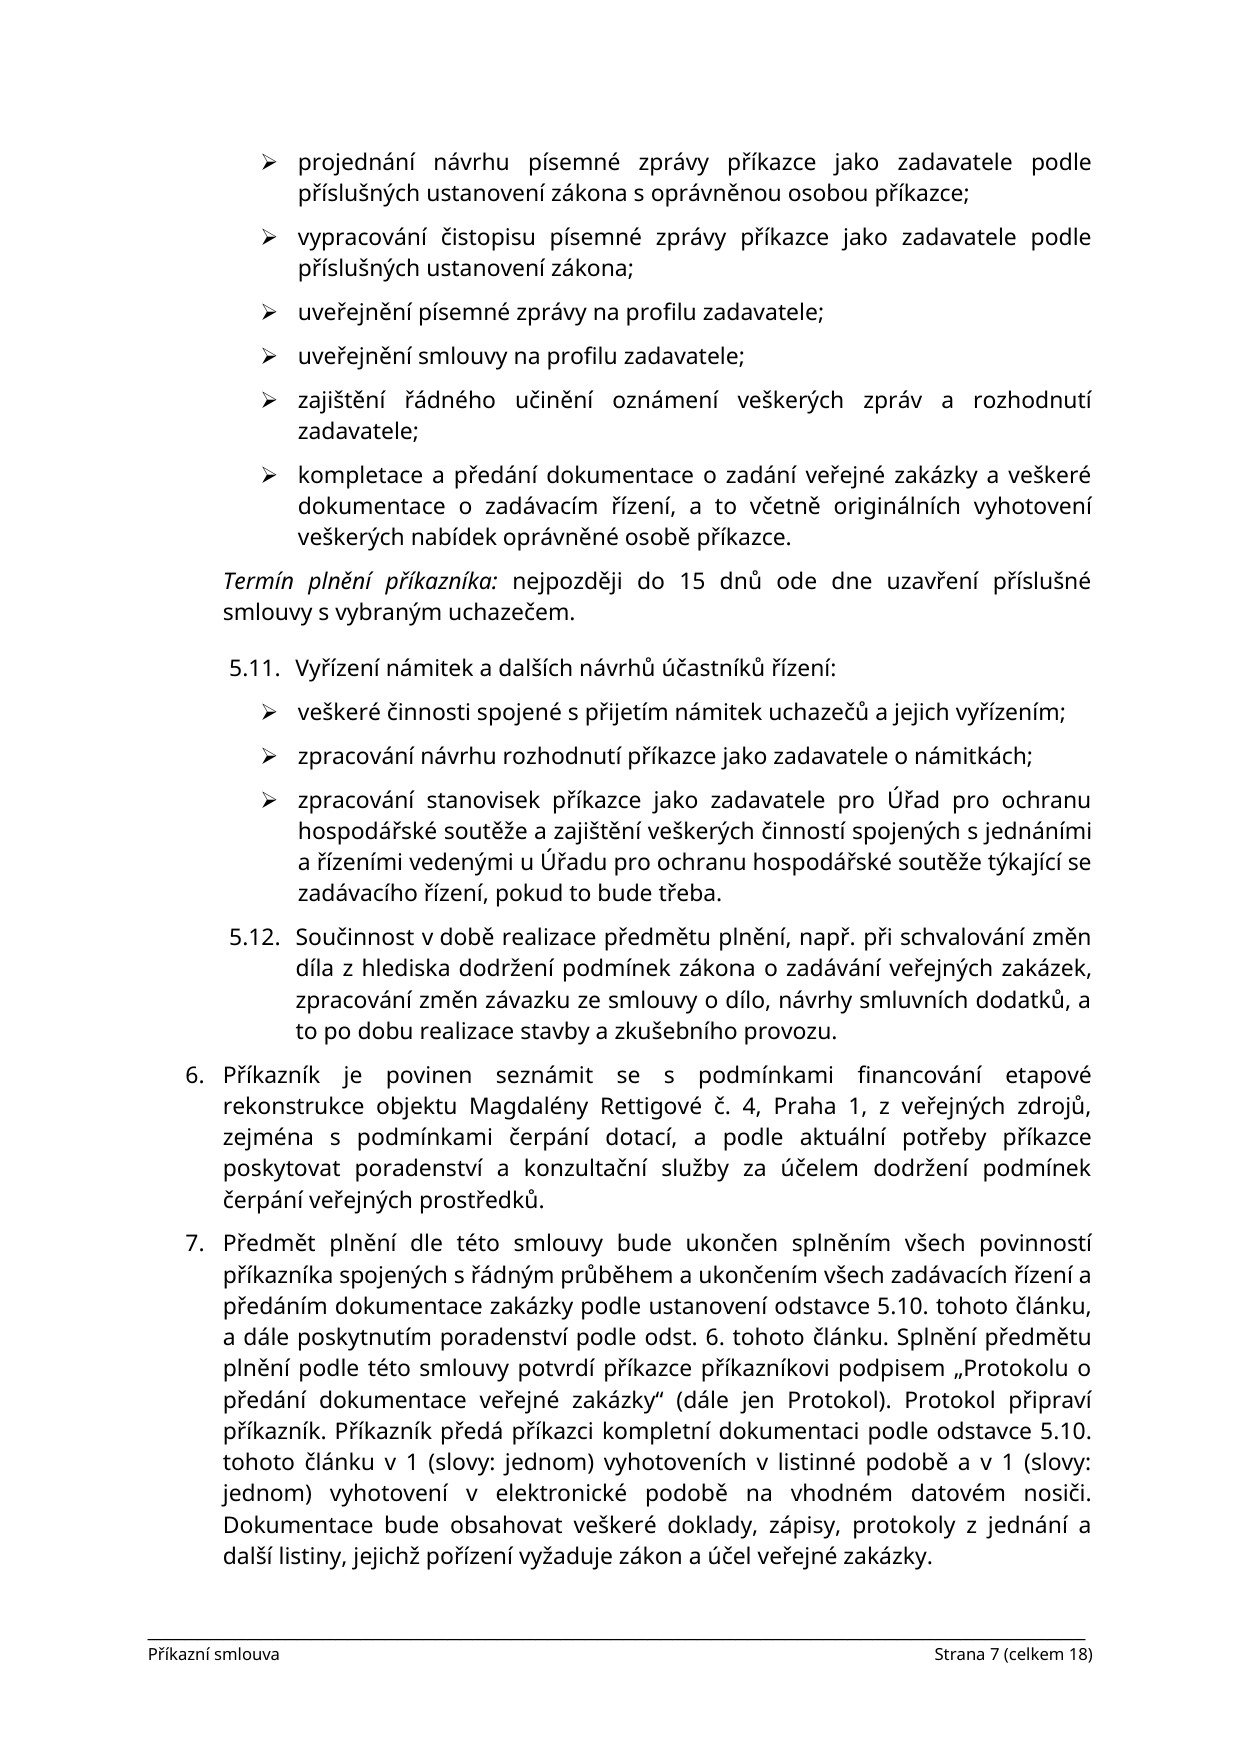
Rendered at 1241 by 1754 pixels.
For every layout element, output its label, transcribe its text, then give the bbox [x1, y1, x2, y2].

list uveřejnění písemné zprávy na profilu zadavatele; [260, 296, 1093, 327]
list vypracování čistopisu písemné zprávy příkazce jako zadavatele podle příslušných ustanovení zákona; [260, 221, 1093, 283]
list Vyřízení námitek a dalších návrhů účastníků řízení: [229, 652, 1093, 683]
list Příkazník je povinen seznámit se s podmínkami financování etapové rekonstrukce objektu Magdalény Rettigové č. 4, Praha 1, z veřejných zdrojů, zejména s podmínkami čerpání dotací, a podle aktuální potřeby příkazce poskytovat poradenství a konzultační služby za účelem dodržení podmínek čerpání veřejných prostředků. [185, 1058, 1093, 1215]
list zajištění řádného učinění oznámení veškerých zpráv a rozhodnutí zadavatele; [260, 383, 1093, 446]
list kompletace a předání dokumentace o zadání veřejné zakázky a veškeré dokumentace o zadávacím řízení, a to včetně originálních vyhotovení veškerých nabídek oprávněné osobě příkazce. [260, 458, 1093, 552]
list Součinnost v době realizace předmětu plnění, např. při schvalování změn díla z hlediska dodržení podmínek zákona o zadávání veřejných zakázek, zpracování změn závazku ze smlouvy o dílo, návrhy smluvních dodatků, a to po dobu realizace stavby a zkušebního provozu. [229, 921, 1093, 1046]
text Termín plnění příkazníka: nejpozději do 15 dnů ode dne uzavření příslušné smlouvy s vybraným uchazečem. [223, 565, 1093, 627]
list uveřejnění smlouvy na profilu zadavatele; [260, 340, 1093, 371]
list projednání návrhu písemné zprávy příkazce jako zadavatele podle příslušných ustanovení zákona s oprávněnou osobou příkazce; [260, 146, 1093, 208]
list zpracování stanovisek příkazce jako zadavatele pro Úřad pro ochranu hospodářské soutěže a zajištění veškerých činností spojených s jednáními a řízeními vedenými u Úřadu pro ochranu hospodářské soutěže týkající se zadávacího řízení, pokud to bude třeba. [260, 783, 1093, 908]
list veškeré činnosti spojené s přijetím námitek uchazečů a jejich vyřízením; [260, 696, 1093, 727]
list zpracování návrhu rozhodnutí příkazce jako zadavatele o námitkách; [260, 740, 1093, 771]
list Předmět plnění dle této smlouvy bude ukončen splněním všech povinností příkazníka spojených s řádným průběhem a ukončením všech zadávacích řízení a předáním dokumentace zakázky podle ustanovení odstavce 5.10. tohoto článku, a dále poskytnutím poradenství podle odst. 6. tohoto článku. Splnění předmětu plnění podle této smlouvy potvrdí příkazce příkazníkovi podpisem „Protokolu o předání dokumentace veřejné zakázky“ (dále jen Protokol). Protokol připraví příkazník. Příkazník předá příkazci kompletní dokumentaci podle odstavce 5.10. tohoto článku v 1 (slovy: jednom) vyhotoveních v listinné podobě a v 1 (slovy: jednom) vyhotovení v elektronické podobě na vhodném datovém nosiči. Dokumentace bude obsahovat veškeré doklady, zápisy, protokoly z jednání a další listiny, jejichž pořízení vyžaduje zákon a účel veřejné zakázky. [185, 1227, 1093, 1571]
